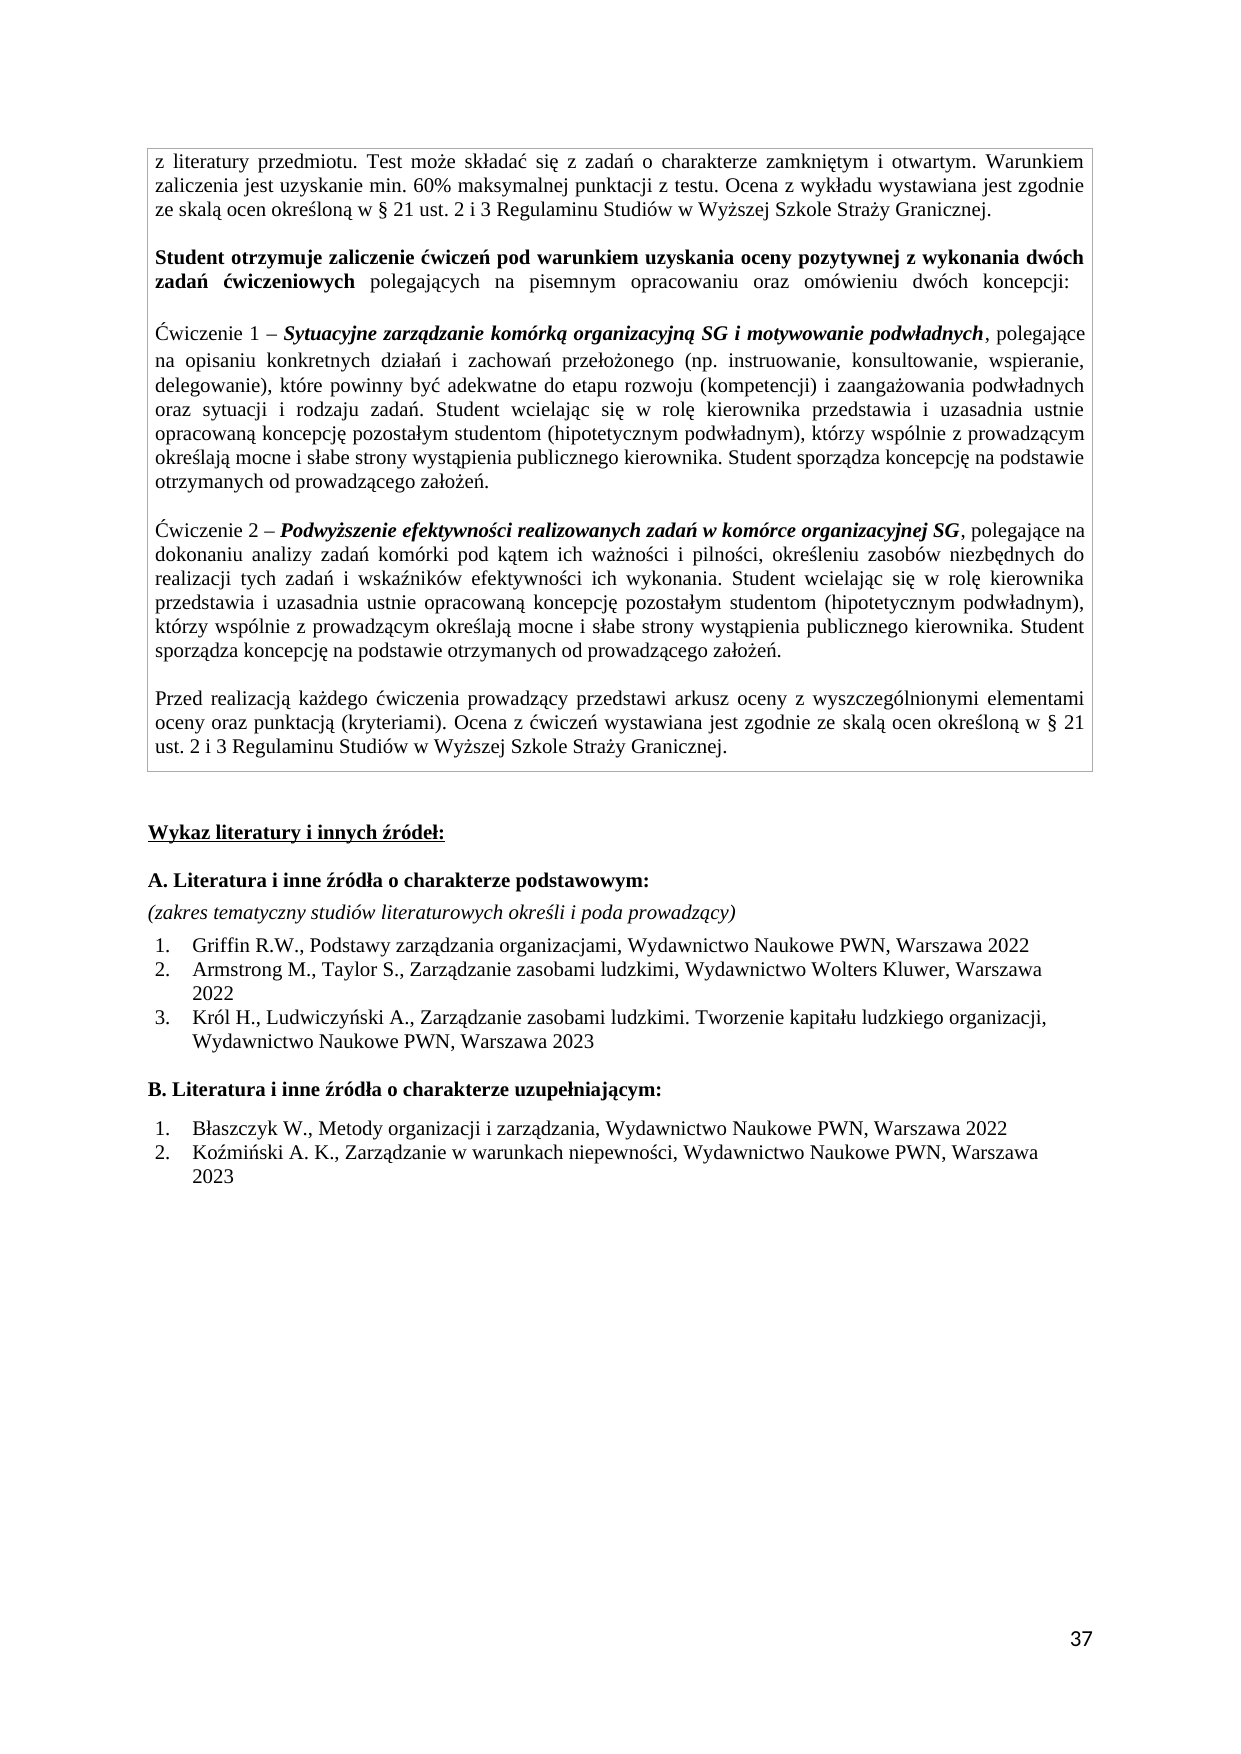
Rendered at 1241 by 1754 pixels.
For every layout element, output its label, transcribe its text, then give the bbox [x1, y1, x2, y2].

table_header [148, 149, 1092, 771]
list Koźmiński A. K., Zarządzanie w warunkach niepewności, Wydawnictwo Naukowe PWN, Warszawa 2023 [154, 1139, 1063, 1188]
list Armstrong M., Taylor S., Zarządzanie zasobami ludzkimi, Wydawnictwo Wolters Kluwer, Warszawa 2022 [154, 957, 1063, 1005]
list Griffin R.W., Podstawy zarządzania organizacjami, Wydawnictwo Naukowe PWN, Warszawa 2022 [154, 933, 1063, 957]
text (zakres tematyczny studiów literaturowych określi i poda prowadzący) [148, 900, 1093, 924]
list Król H., Ludwiczyński A., Zarządzanie zasobami ludzkimi. Tworzenie kapitału ludzkiego organizacji, Wydawnictwo Naukowe PWN, Warszawa 2023 [154, 1005, 1063, 1053]
list Błaszczyk W., Metody organizacji i zarządzania, Wydawnictwo Naukowe PWN, Warszawa 2022 [154, 1116, 1063, 1139]
text A. Literatura i inne źródła o charakterze podstawowym: [148, 868, 1093, 892]
text B. Literatura i inne źródła o charakterze uzupełniającym: [148, 1077, 1093, 1101]
text Wykaz literatury i innych źródeł: [148, 820, 1093, 844]
